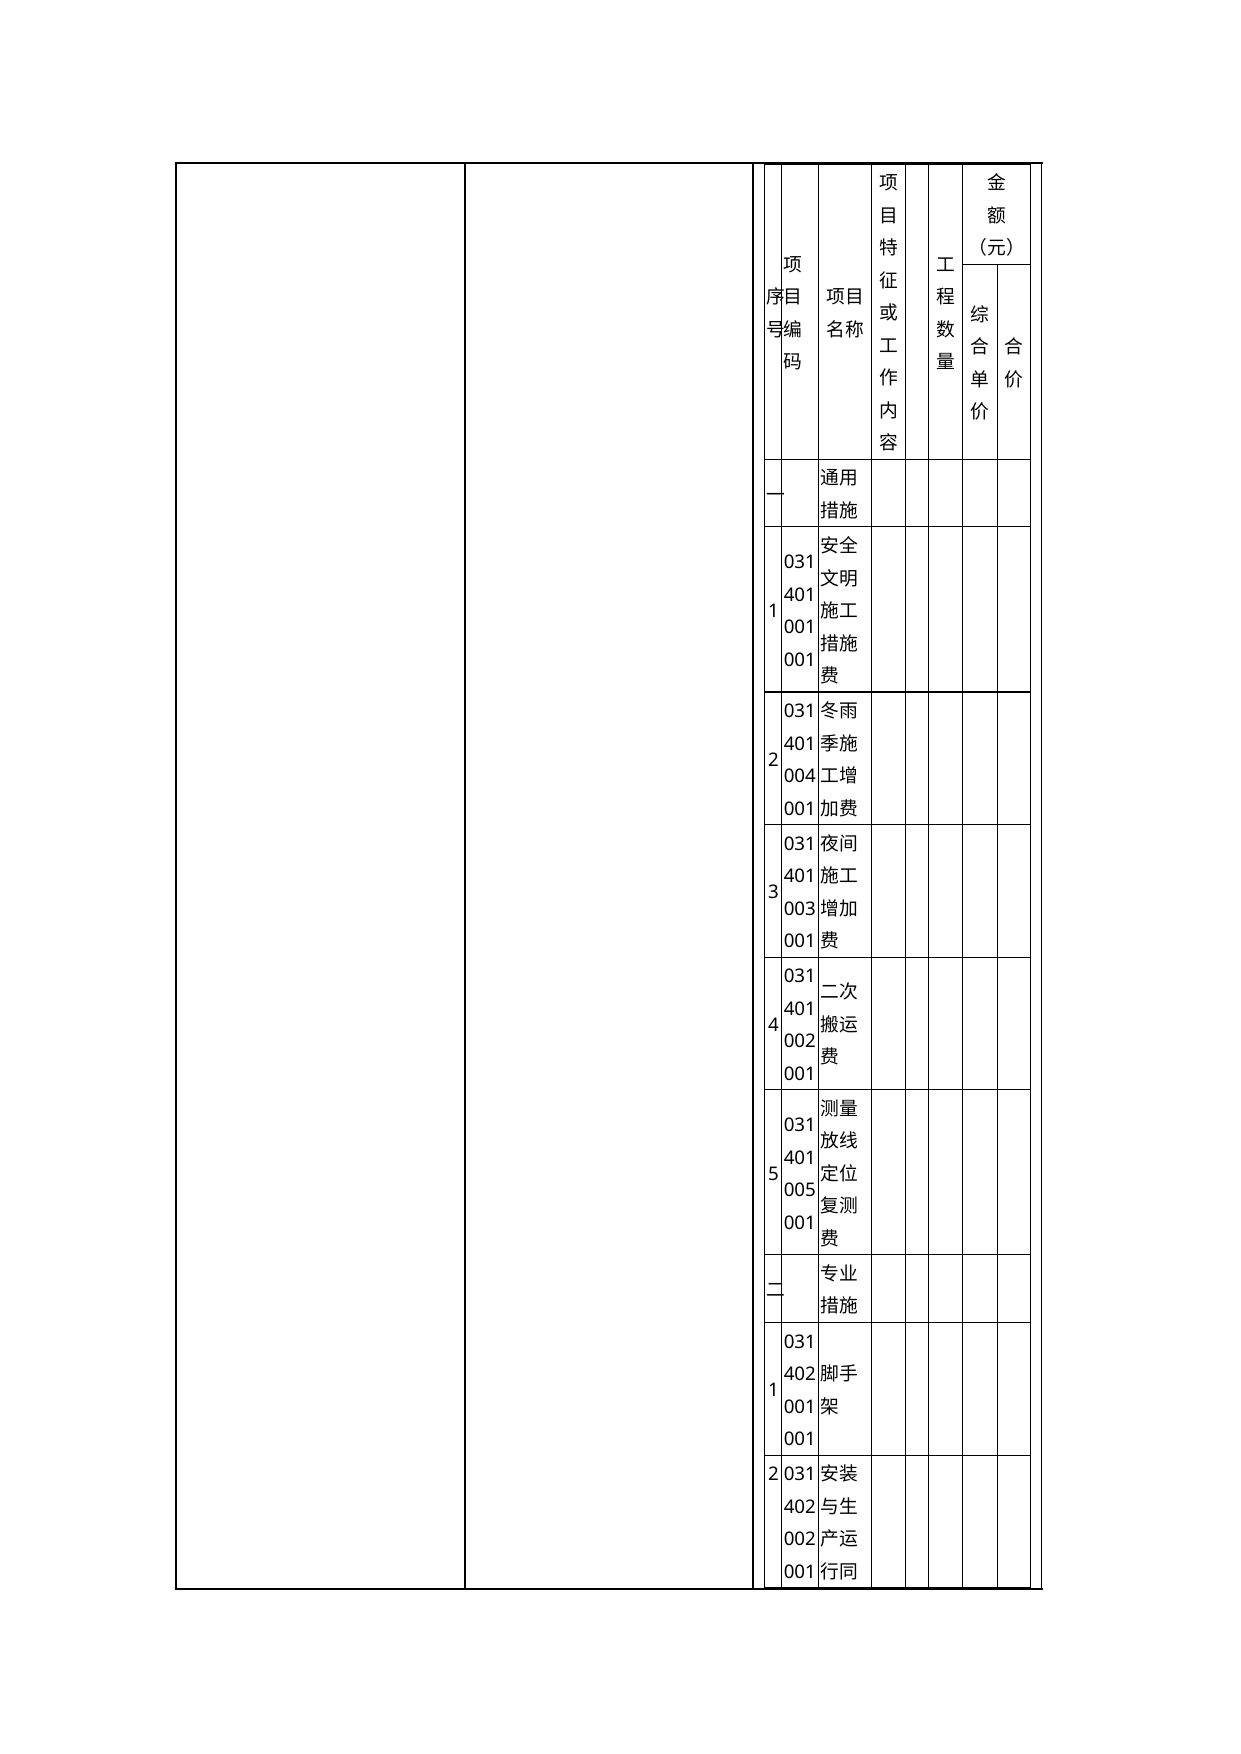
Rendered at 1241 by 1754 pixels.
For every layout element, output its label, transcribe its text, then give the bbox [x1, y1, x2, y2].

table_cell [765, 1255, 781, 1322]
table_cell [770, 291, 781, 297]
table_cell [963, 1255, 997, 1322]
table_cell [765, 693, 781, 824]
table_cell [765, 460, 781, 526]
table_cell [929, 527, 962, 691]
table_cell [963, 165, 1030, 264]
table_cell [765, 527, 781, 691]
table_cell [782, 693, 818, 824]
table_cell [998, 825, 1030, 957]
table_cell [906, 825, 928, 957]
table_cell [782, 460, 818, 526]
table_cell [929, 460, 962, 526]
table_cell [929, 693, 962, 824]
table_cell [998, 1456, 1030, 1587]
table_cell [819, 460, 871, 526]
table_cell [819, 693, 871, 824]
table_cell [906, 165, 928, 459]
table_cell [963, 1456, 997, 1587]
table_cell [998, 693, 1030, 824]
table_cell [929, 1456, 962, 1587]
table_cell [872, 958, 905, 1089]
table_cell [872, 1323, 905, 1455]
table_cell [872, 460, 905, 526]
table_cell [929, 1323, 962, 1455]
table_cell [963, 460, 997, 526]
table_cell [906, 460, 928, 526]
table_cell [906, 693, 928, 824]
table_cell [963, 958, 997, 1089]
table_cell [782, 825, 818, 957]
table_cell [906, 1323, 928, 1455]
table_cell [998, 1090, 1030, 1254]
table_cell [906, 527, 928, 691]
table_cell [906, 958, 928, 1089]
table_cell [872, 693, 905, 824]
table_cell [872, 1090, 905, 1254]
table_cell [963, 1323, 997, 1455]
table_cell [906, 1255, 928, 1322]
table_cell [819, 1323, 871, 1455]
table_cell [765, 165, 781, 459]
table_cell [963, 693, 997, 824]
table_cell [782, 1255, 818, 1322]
table_cell [466, 164, 752, 1588]
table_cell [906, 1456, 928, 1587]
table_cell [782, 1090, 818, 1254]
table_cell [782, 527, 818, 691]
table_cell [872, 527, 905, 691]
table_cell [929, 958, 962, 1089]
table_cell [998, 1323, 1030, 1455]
table_cell 1 [177, 164, 464, 1588]
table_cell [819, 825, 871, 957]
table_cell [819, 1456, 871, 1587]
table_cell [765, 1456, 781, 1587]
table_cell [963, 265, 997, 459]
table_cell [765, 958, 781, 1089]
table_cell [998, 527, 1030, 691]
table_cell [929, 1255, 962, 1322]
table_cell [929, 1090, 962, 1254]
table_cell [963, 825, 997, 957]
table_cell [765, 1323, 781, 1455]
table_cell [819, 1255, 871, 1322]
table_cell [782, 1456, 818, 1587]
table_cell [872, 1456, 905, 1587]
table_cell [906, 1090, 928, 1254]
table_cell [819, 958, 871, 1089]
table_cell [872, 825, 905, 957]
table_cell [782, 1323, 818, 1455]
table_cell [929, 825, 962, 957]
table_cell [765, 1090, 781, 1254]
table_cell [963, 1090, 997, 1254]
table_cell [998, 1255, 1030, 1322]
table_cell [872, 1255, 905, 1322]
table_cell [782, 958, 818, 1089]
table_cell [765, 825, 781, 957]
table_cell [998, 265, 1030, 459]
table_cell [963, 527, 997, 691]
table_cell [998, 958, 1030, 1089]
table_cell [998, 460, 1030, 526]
